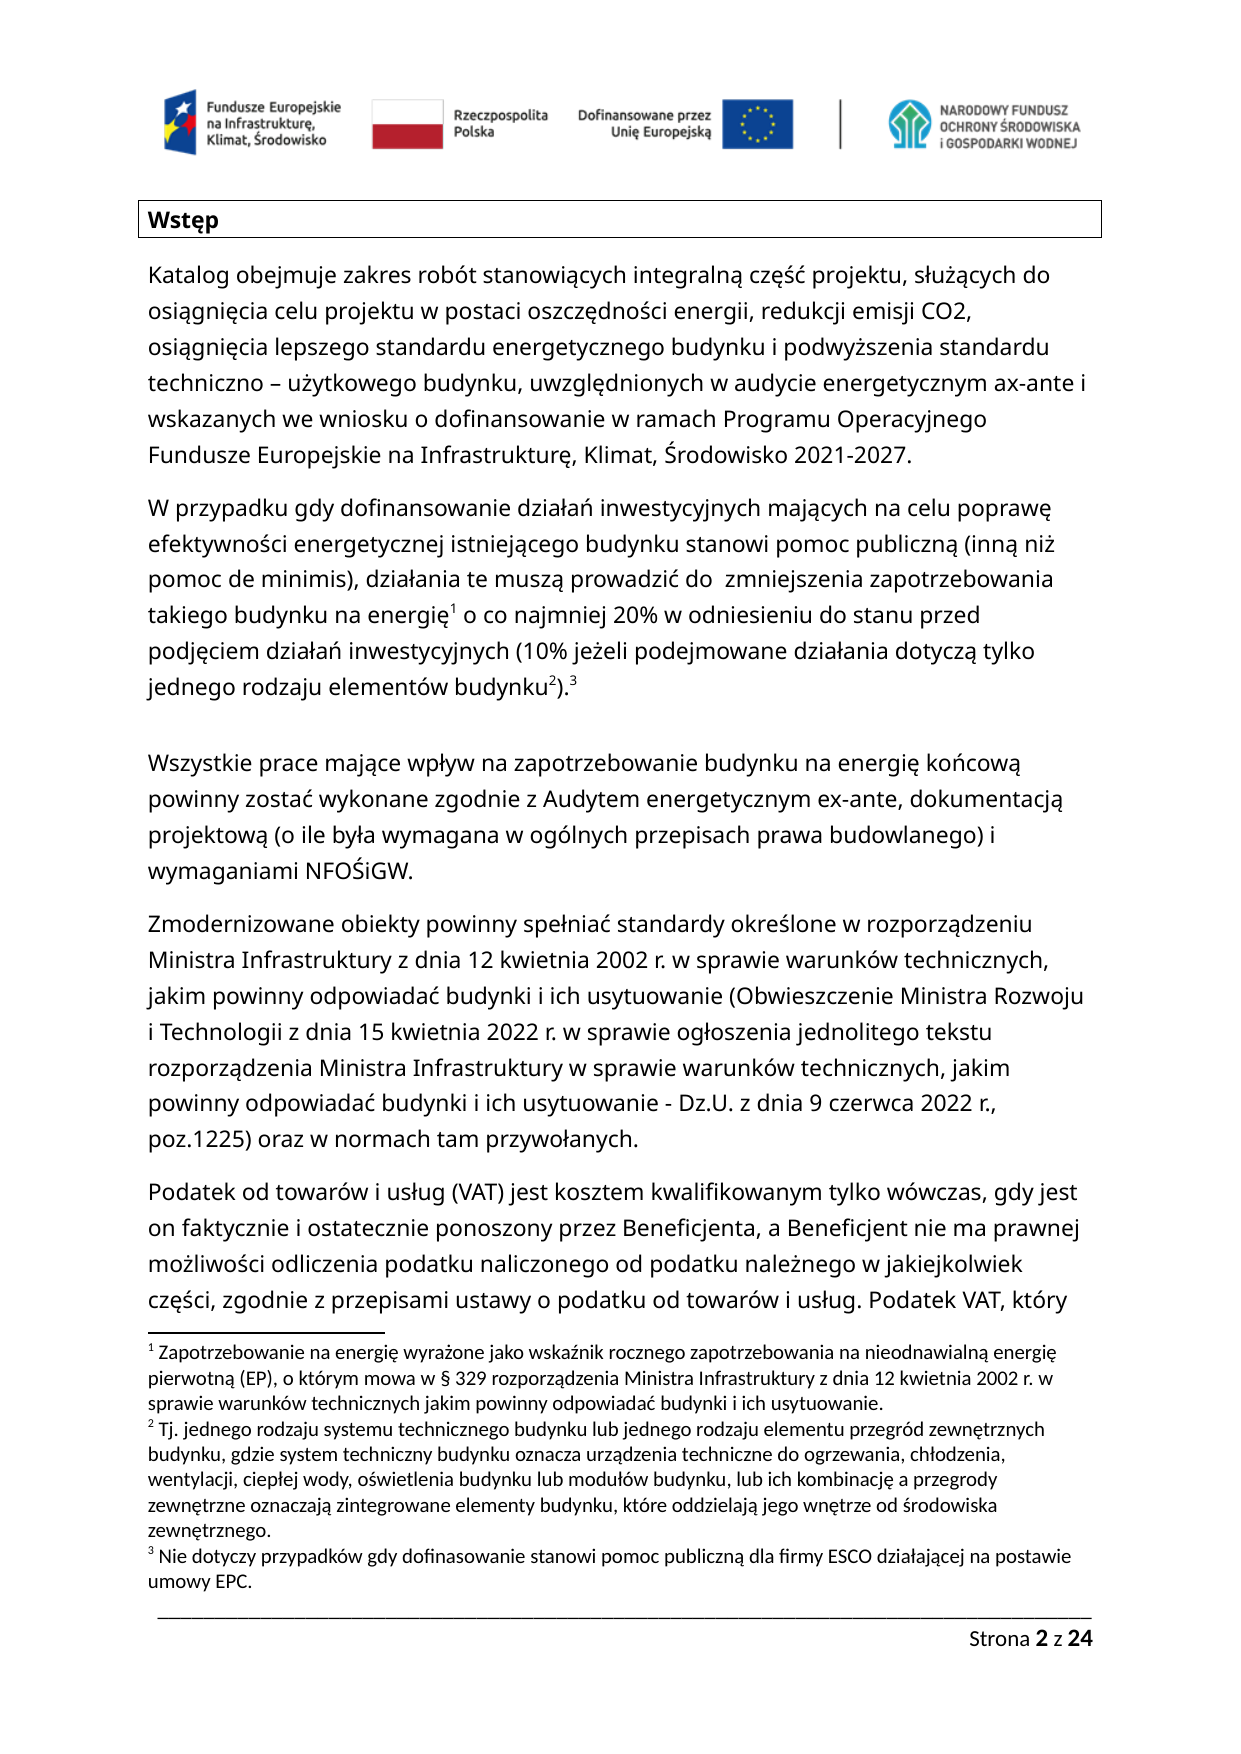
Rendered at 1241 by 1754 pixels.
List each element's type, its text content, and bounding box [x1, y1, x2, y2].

text W przypadku gdy dofinansowanie działań inwestycyjnych mających na celu poprawę efektywności energetycznej istniejącego budynku stanowi pomoc publiczną (inną niż pomoc de minimis), działania te muszą prowadzić do zmniejszenia zapotrzebowania takiego budynku na energię o co najmniej 20% w odniesieniu do stanu przed podjęciem działań inwestycyjnych (10% jeżeli podejmowane działania dotyczą tylko jednego rodzaju elementów budynku). [148, 492, 1093, 702]
text Zmodernizowane obiekty powinny spełniać standardy określone w rozporządzeniu Ministra Infrastruktury z dnia 12 kwietnia 2002 r. w sprawie warunków technicznych, jakim powinny odpowiadać budynki i ich usytuowanie (Obwieszczenie Ministra Rozwoju i Technologii z dnia 15 kwietnia 2022 r. w sprawie ogłoszenia jednolitego tekstu rozporządzenia Ministra Infrastruktury w sprawie warunków technicznych, jakim powinny odpowiadać budynki i ich usytuowanie - Dz.U. z dnia 9 czerwca 2022 r., poz.1225) oraz w normach tam przywołanych. [148, 908, 1093, 1154]
picture [147, 73, 1093, 173]
text Wszystkie prace mające wpływ na zapotrzebowanie budynku na energię końcową powinny zostać wykonane zgodnie z Audytem energetycznym ex-ante, dokumentacją projektową (o ile była wymagana w ogólnych przepisach prawa budowlanego) i wymaganiami NFOŚiGW. [148, 747, 1093, 886]
text Wstęp [139, 201, 1101, 237]
text Katalog obejmuje zakres robót stanowiących integralną część projektu, służących do osiągnięcia celu projektu w postaci oszczędności energii, redukcji emisji CO2, osiągnięcia lepszego standardu energetycznego budynku i podwyższenia standardu techniczno – użytkowego budynku, uwzględnionych w audycie energetycznym ax-ante i wskazanych we wniosku o dofinansowanie w ramach Programu Operacyjnego Fundusze Europejskie na Infrastrukturę, Klimat, Środowisko 2021-2027. [148, 259, 1093, 470]
